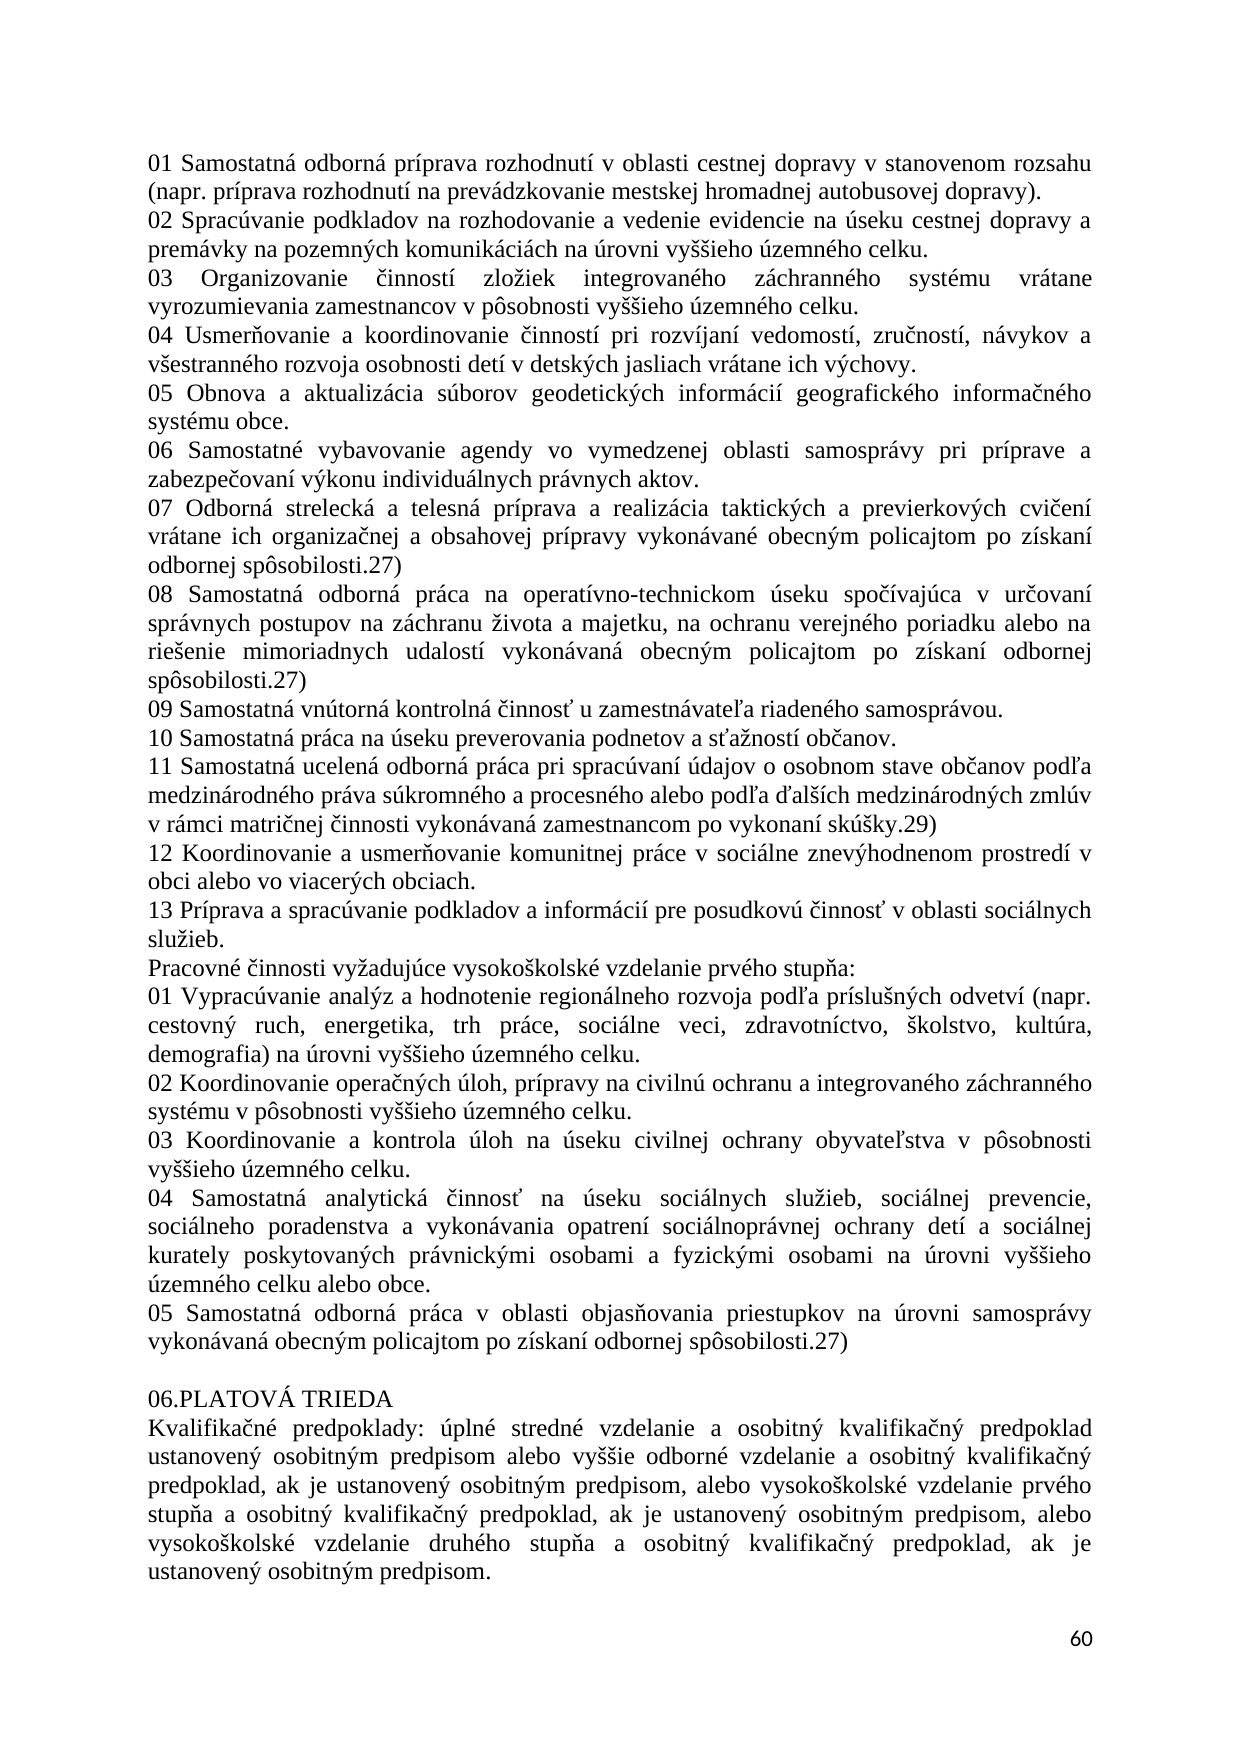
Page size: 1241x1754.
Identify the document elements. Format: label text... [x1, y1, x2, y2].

text 06.PLATOVÁ TRIEDA [148, 1384, 1093, 1413]
text 06 Samostatné vybavovanie agendy vo vymedzenej oblasti samosprávy pri príprave a zabezpečovaní výkonu individuálnych právnych aktov. [148, 435, 1093, 493]
text 01 Vypracúvanie analýz a hodnotenie regionálneho rozvoja podľa príslušných odvetví (napr. cestovný ruch, energetika, trh práce, sociálne veci, zdravotníctvo, školstvo, kultúra, demografia) na úrovni vyššieho územného celku. [148, 981, 1093, 1068]
text 09 Samostatná vnútorná kontrolná činnosť u zamestnávateľa riadeného samosprávou. [148, 694, 1093, 723]
text 12 Koordinovanie a usmerňovanie komunitnej práce v sociálne znevýhodnenom prostredí v obci alebo vo viacerých obciach. [148, 838, 1093, 895]
text 05 Samostatná odborná práca v oblasti objasňovania priestupkov na úrovni samosprávy vykonávaná obecným policajtom po získaní odbornej spôsobilosti.27) [148, 1298, 1093, 1355]
text 10 Samostatná práca na úseku preverovania podnetov a sťažností občanov. [148, 723, 1093, 751]
text Pracovné činnosti vyžadujúce vysokoškolské vzdelanie prvého stupňa: [148, 953, 1093, 981]
text 04 Samostatná analytická činnosť na úseku sociálnych služieb, sociálnej prevencie, sociálneho poradenstva a vykonávania opatrení sociálnoprávnej ochrany detí a sociálnej kurately poskytovaných právnickými osobami a fyzickými osobami na úrovni vyššieho územného celku alebo obce. [148, 1183, 1093, 1298]
text 08 Samostatná odborná práca na operatívno-technickom úseku spočívajúca v určovaní správnych postupov na záchranu života a majetku, na ochranu verejného poriadku alebo na riešenie mimoriadnych udalostí vykonávaná obecným policajtom po získaní odbornej spôsobilosti.27) [148, 579, 1093, 694]
text 03 Koordinovanie a kontrola úloh na úseku civilnej ochrany obyvateľstva v pôsobnosti vyššieho územného celku. [148, 1125, 1093, 1183]
text 13 Príprava a spracúvanie podkladov a informácií pre posudkovú činnosť v oblasti sociálnych služieb. [148, 895, 1093, 953]
text 03 Organizovanie činností zložiek integrovaného záchranného systému vrátane vyrozumievania zamestnancov v pôsobnosti vyššieho územného celku. [148, 263, 1093, 320]
text 05 Obnova a aktualizácia súborov geodetických informácií geografického informačného systému obce. [148, 378, 1093, 435]
text 07 Odborná strelecká a telesná príprava a realizácia taktických a previerkových cvičení vrátane ich organizačnej a obsahovej prípravy vykonávané obecným policajtom po získaní odbornej spôsobilosti.27) [148, 493, 1093, 579]
text 11 Samostatná ucelená odborná práca pri spracúvaní údajov o osobnom stave občanov podľa medzinárodného práva súkromného a procesného alebo podľa ďalších medzinárodných zmlúv v rámci matričnej činnosti vykonávaná zamestnancom po vykonaní skúšky.29) [148, 751, 1093, 838]
text Kvalifikačné predpoklady: úplné stredné vzdelanie a osobitný kvalifikačný predpoklad ustanovený osobitným predpisom alebo vyššie odborné vzdelanie a osobitný kvalifikačný predpoklad, ak je ustanovený osobitným predpisom, alebo vysokoškolské vzdelanie prvého stupňa a osobitný kvalifikačný predpoklad, ak je ustanovený osobitným predpisom, alebo vysokoškolské vzdelanie druhého stupňa a osobitný kvalifikačný predpoklad, ak je ustanovený osobitným predpisom. [148, 1413, 1093, 1585]
text 02 Spracúvanie podkladov na rozhodovanie a vedenie evidencie na úseku cestnej dopravy a premávky na pozemných komunikáciách na úrovni vyššieho územného celku. [148, 205, 1093, 263]
text 02 Koordinovanie operačných úloh, prípravy na civilnú ochranu a integrovaného záchranného systému v pôsobnosti vyššieho územného celku. [148, 1068, 1093, 1125]
text 04 Usmerňovanie a koordinovanie činností pri rozvíjaní vedomostí, zručností, návykov a všestranného rozvoja osobnosti detí v detských jasliach vrátane ich výchovy. [148, 320, 1093, 378]
text 01 Samostatná odborná príprava rozhodnutí v oblasti cestnej dopravy v stanovenom rozsahu (napr. príprava rozhodnutí na prevádzkovanie mestskej hromadnej autobusovej dopravy). [148, 148, 1093, 205]
